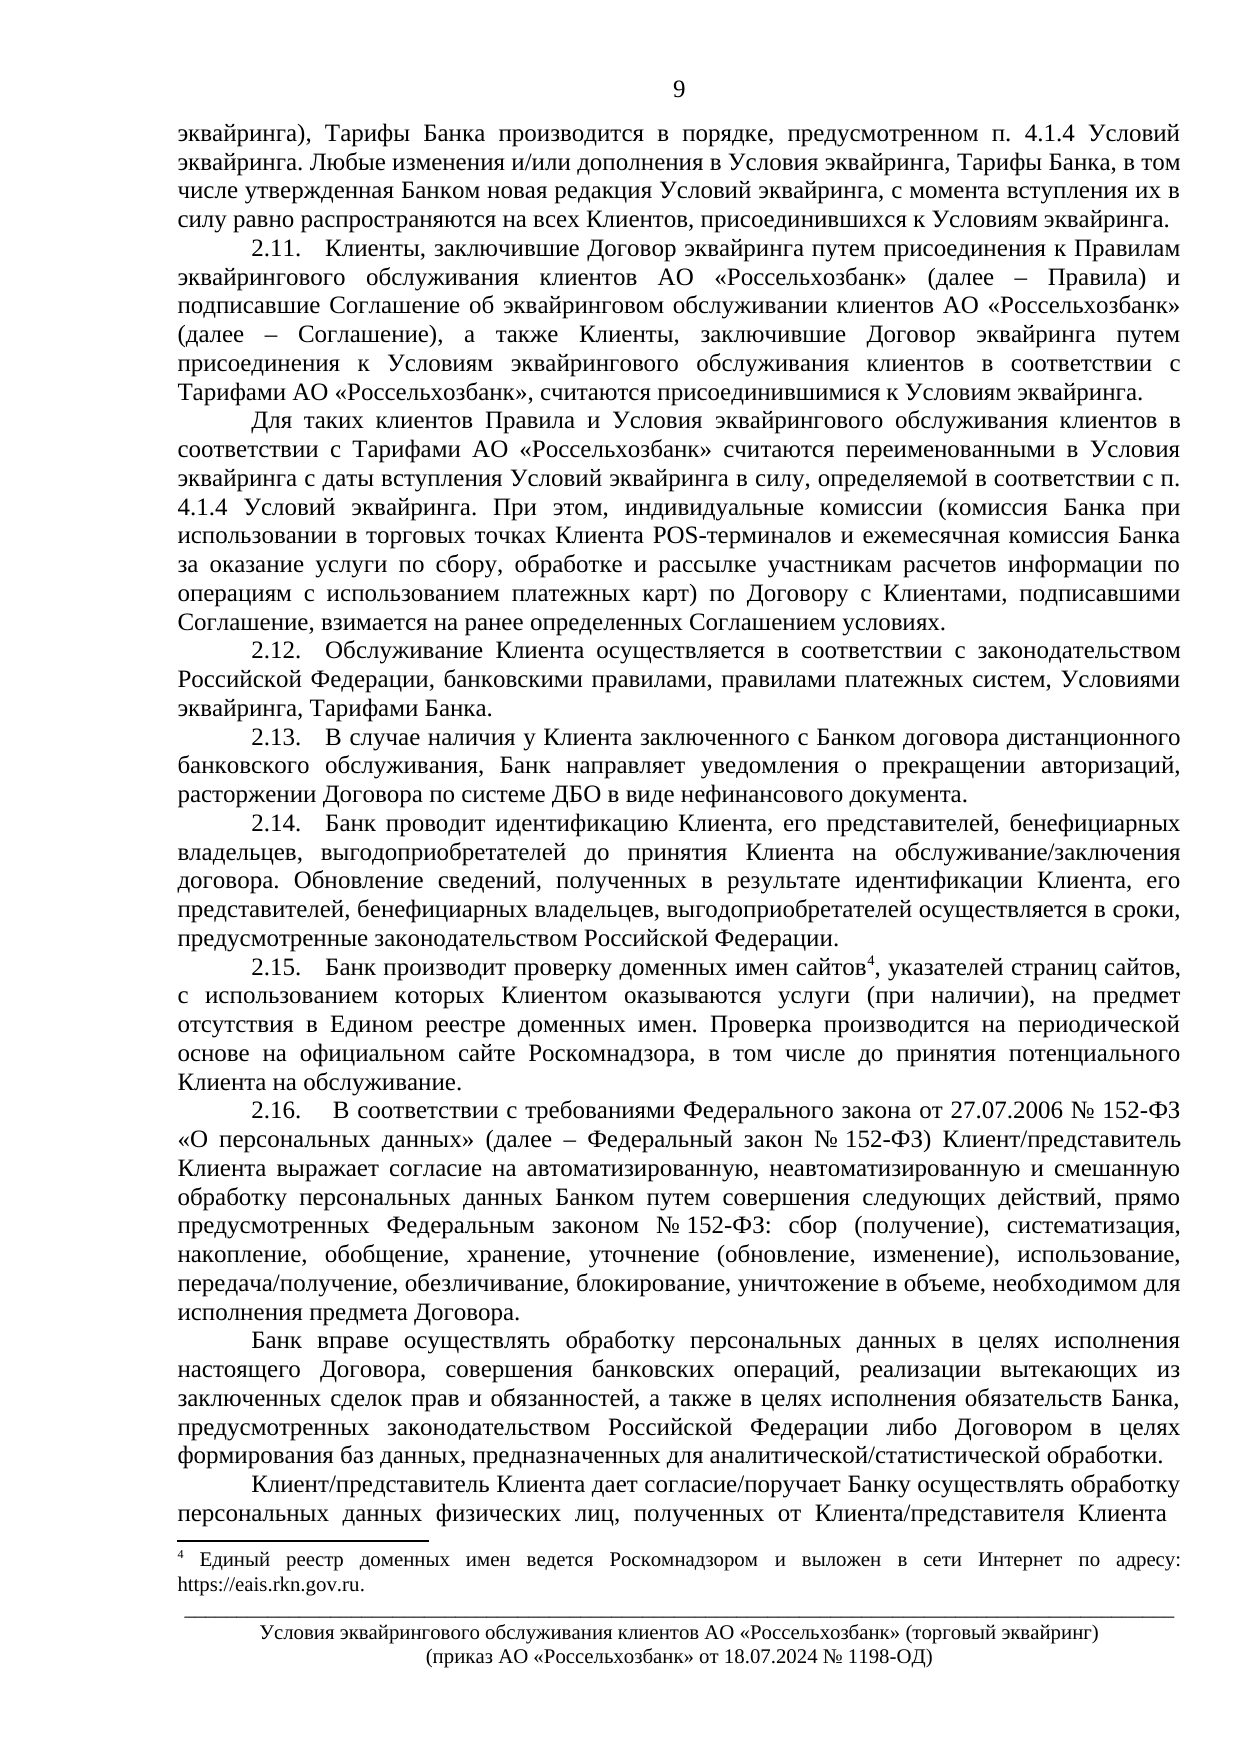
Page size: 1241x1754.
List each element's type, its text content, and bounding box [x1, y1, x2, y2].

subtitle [177, 118, 1181, 233]
subtitle Банк производит проверку доменных имен сайтов, указателей страниц сайтов, с использованием которых Клиентом оказываются услуги (при наличии), на предмет отсутствия в Едином реестре доменных имен. Проверка производится на периодической основе на официальном сайте Роскомнадзора, в том числе до принятия потенциального Клиента на обслуживание. [177, 952, 1181, 1096]
subtitle В соответствии с требованиями Федерального закона от 27.07.2006 № 152-ФЗ «О персональных данных» (далее – Федеральный закон № 152-ФЗ) Клиент/представитель Клиента выражает согласие на автоматизированную, неавтоматизированную и смешанную обработку персональных данных Банком путем совершения следующих действий, прямо предусмотренных Федеральным законом № 152-ФЗ: сбор (получение), систематизация, накопление, обобщение, хранение, уточнение (обновление, изменение), использование, передача/получение, обезличивание, блокирование, уничтожение в объеме, необходимом для исполнения предмета Договора. [177, 1096, 1181, 1326]
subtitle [177, 1469, 1181, 1527]
subtitle В случае наличия у Клиента заключенного с Банком договора дистанционного банковского обслуживания, Банк направляет уведомления о прекращении авторизаций, расторжении Договора по системе ДБО в виде нефинансового документа. [177, 722, 1181, 808]
subtitle Клиенты, заключившие Договор эквайринга путем присоединения к Правилам эквайрингового обслуживания клиентов АО «Россельхозбанк» (далее – Правила) и подписавшие Соглашение об эквайринговом обслуживании клиентов АО «Россельхозбанк» (далее – Соглашение), а также Клиенты, заключившие Договор эквайринга путем присоединения к Условиям эквайрингового обслуживания клиентов в соответствии с Тарифами АО «Россельхозбанк», считаются присоединившимися к Условиям эквайринга. [177, 233, 1181, 406]
subtitle Банк проводит идентификацию Клиента, его представителей, бенефициарных владельцев, выгодоприобретателей до принятия Клиента на обслуживание/заключения договора. Обновление сведений, полученных в результате идентификации Клиента, его представителей, бенефициарных владельцев, выгодоприобретателей осуществляется в сроки, предусмотренные законодательством Российской Федерации. [177, 808, 1181, 952]
subtitle Для таких клиентов Правила и Условия эквайрингового обслуживания клиентов в соответствии с Тарифами АО «Россельхозбанк» считаются переименованными в Условия эквайринга с даты вступления Условий эквайринга в силу, определяемой в соответствии с п. 4.1.4 Условий эквайринга. При этом, индивидуальные комиссии (комиссия Банка при использовании в торговых точках Клиента POS-терминалов и ежемесячная комиссия Банка за оказание услуги по сбору, обработке и рассылке участникам расчетов информации по операциям с использованием платежных карт) по Договору с Клиентами, подписавшими Соглашение, взимается на ранее определенных Соглашением условиях. [177, 406, 1181, 636]
subtitle Обслуживание Клиента осуществляется в соответствии с законодательством Российской Федерации, банковскими правилами, правилами платежных систем, Условиями эквайринга, Тарифами Банка. [177, 636, 1181, 722]
subtitle Банк вправе осуществлять обработку персональных данных в целях исполнения настоящего Договора, совершения банковских операций, реализации вытекающих из заключенных сделок прав и обязанностей, а также в целях исполнения обязательств Банка, предусмотренных законодательством Российской Федерации либо Договором в целях формирования баз данных, предназначенных для аналитической/статистической обработки. [177, 1326, 1181, 1469]
